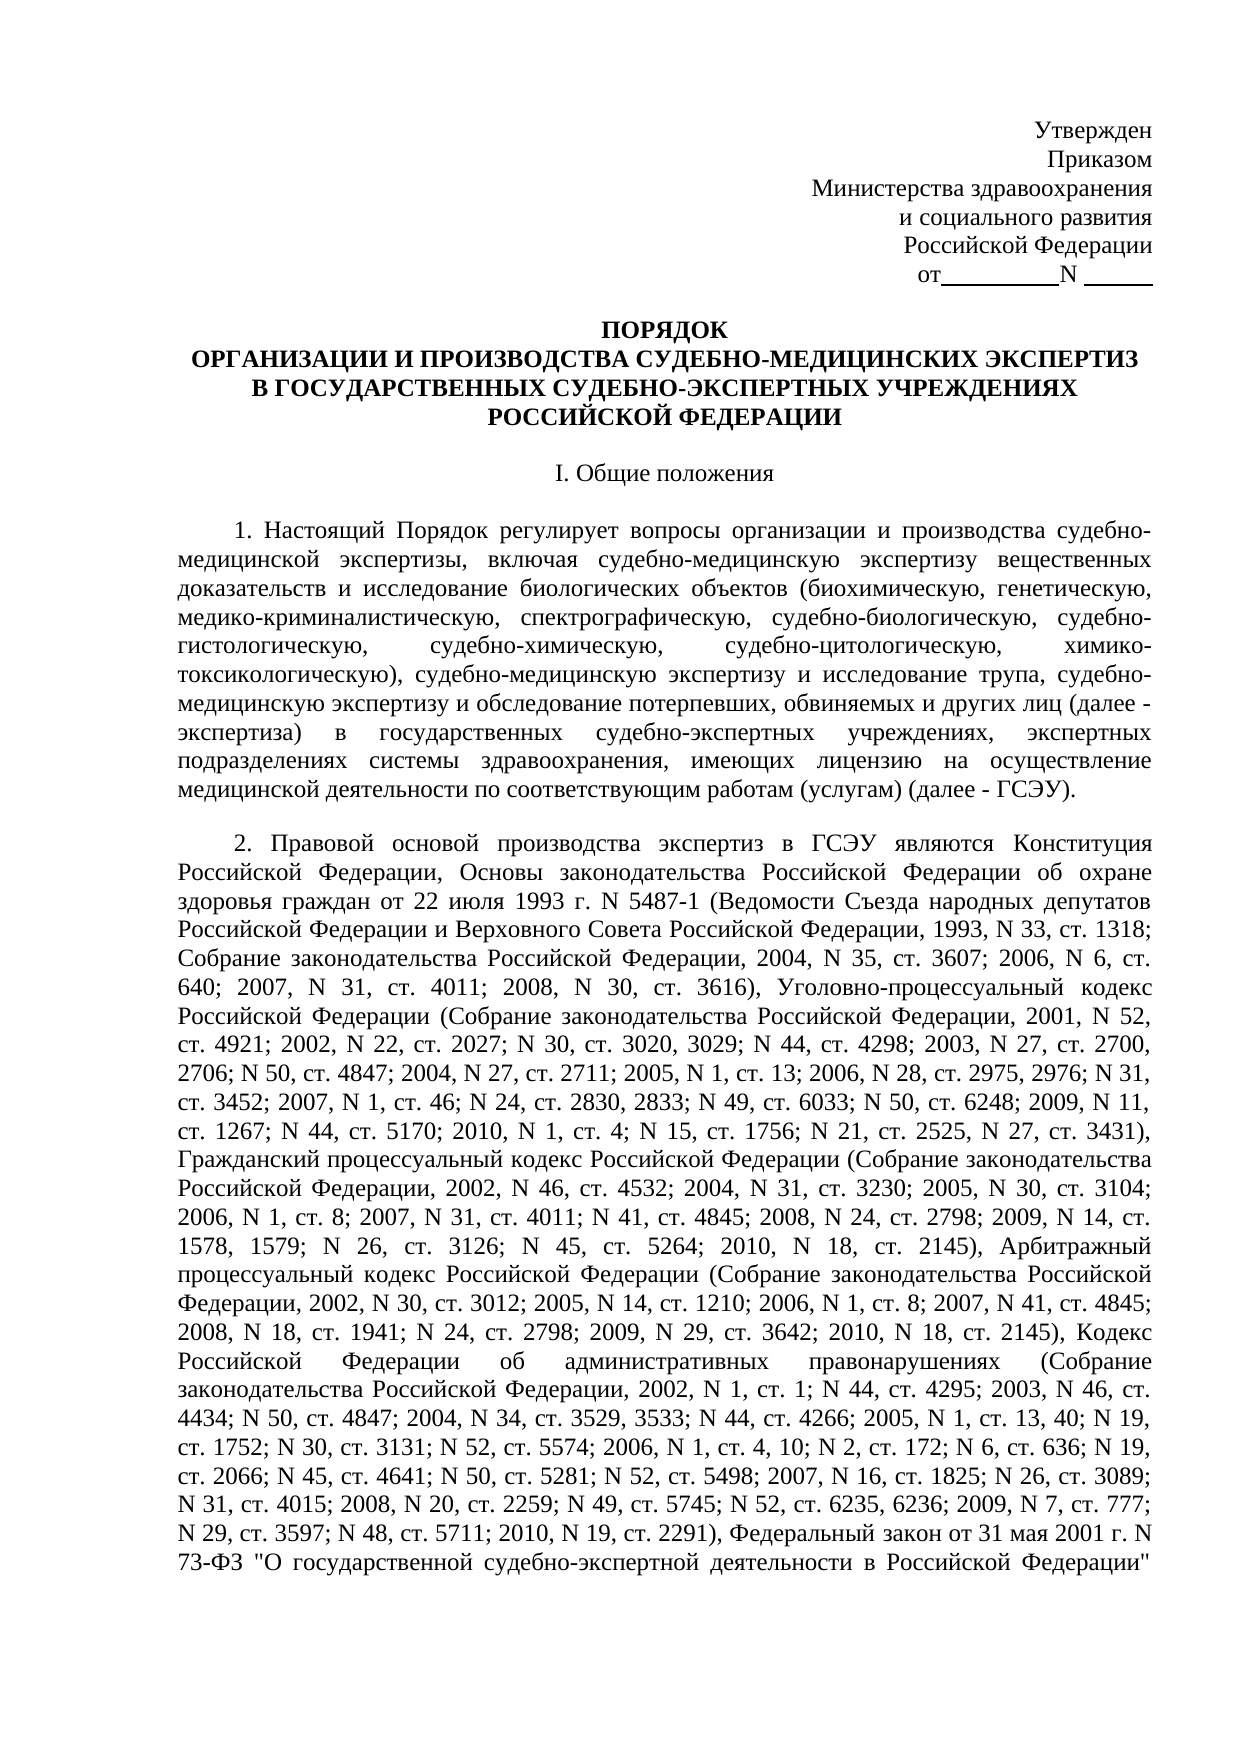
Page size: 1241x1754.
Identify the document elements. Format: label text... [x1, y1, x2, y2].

text ОРГАНИЗАЦИИ И ПРОИЗВОДСТВА СУДЕБНО-МЕДИЦИНСКИХ ЭКСПЕРТИЗ В ГОСУДАРСТВЕННЫХ СУДЕБНО-ЭКСПЕРТНЫХ УЧРЕЖДЕНИЯХ РОССИЙСКОЙ ФЕДЕРАЦИИ [190, 344, 1139, 431]
list Настоящий Порядок регулирует вопросы организации и производства судебно- медицинской экспертизы, включая судебно-медицинскую экспертизу вещественных доказательств и исследование биологических объектов (биохимическую, генетическую, медико-криминалистическую, спектрографическую, судебно-биологическую, судебно- гистологическую, судебно-химическую, судебно-цитологическую, химико- токсикологическую), судебно-медицинскую экспертизу и исследование трупа, судебно- медицинскую экспертизу и обследование потерпевших, обвиняемых и других лиц (далее - экспертиза) в государственных судебно-экспертных учреждениях, экспертных подразделениях системы здравоохранения, имеющих лицензию на осуществление медицинской деятельности по соответствующим работам (услугам) (далее - ГСЭУ). [177, 516, 1152, 803]
text Утвержден Приказом [1033, 115, 1152, 173]
list Общие положения [555, 458, 1165, 487]
text ПОРЯДОК [190, 315, 1139, 344]
list Правовой основой производства экспертиз в ГСЭУ являются Конституция Российской Федерации, Основы законодательства Российской Федерации об охране здоровья граждан от 22 июля 1993 г. N 5487-1 (Ведомости Съезда народных депутатов Российской Федерации и Верховного Совета Российской Федерации, 1993, N 33, ст. 1318; Собрание законодательства Российской Федерации, 2004, N 35, ст. 3607; 2006, N 6, ст. 640; 2007, N 31, ст. 4011; 2008, N 30, ст. 3616), Уголовно-процессуальный кодекс Российской Федерации (Собрание законодательства Российской Федерации, 2001, N 52, ст. 4921; 2002, N 22, ст. 2027; N 30, ст. 3020, 3029; N 44, ст. 4298; 2003, N 27, ст. 2700, 2706; N 50, ст. 4847; 2004, N 27, ст. 2711; 2005, N 1, ст. 13; 2006, N 28, ст. 2975, 2976; N 31, ст. 3452; 2007, N 1, ст. 46; N 24, ст. 2830, 2833; N 49, ст. 6033; N 50, ст. 6248; 2009, N 11, ст. 1267; N 44, ст. 5170; 2010, N 1, ст. 4; N 15, ст. 1756; N 21, ст. 2525, N 27, ст. 3431), Гражданский процессуальный кодекс Российской Федерации (Собрание законодательства Российской Федерации, 2002, N 46, ст. 4532; 2004, N 31, ст. 3230; 2005, N 30, ст. 3104; 2006, N 1, ст. 8; 2007, N 31, ст. 4011; N 41, ст. 4845; 2008, N 24, ст. 2798; 2009, N 14, ст. 1578, 1579; N 26, ст. 3126; N 45, ст. 5264; 2010, N 18, ст. 2145), Арбитражный процессуальный кодекс Российской Федерации (Собрание законодательства Российской Федерации, 2002, N 30, ст. 3012; 2005, N 14, ст. 1210; 2006, N 1, ст. 8; 2007, N 41, ст. 4845; 2008, N 18, ст. 1941; N 24, ст. 2798; 2009, N 29, ст. 3642; 2010, N 18, ст. 2145), Кодекс Российской Федерации об административных правонарушениях (Собрание законодательства Российской Федерации, 2002, N 1, ст. 1; N 44, ст. 4295; 2003, N 46, ст. 4434; N 50, ст. 4847; 2004, N 34, ст. 3529, 3533; N 44, ст. 4266; 2005, N 1, ст. 13, 40; N 19, ст. 1752; N 30, ст. 3131; N 52, ст. 5574; 2006, N 1, ст. 4, 10; N 2, ст. 172; N 6, ст. 636; N 19, ст. 2066; N 45, ст. 4641; N 50, ст. 5281; N 52, ст. 5498; 2007, N 16, ст. 1825; N 26, ст. 3089; N 31, ст. 4015; 2008, N 20, ст. 2259; N 49, ст. 5745; N 52, ст. 6235, 6236; 2009, N 7, ст. 777; N 29, ст. 3597; N 48, ст. 5711; 2010, N 19, ст. 2291), Федеральный закон от 31 мая 2001 г. N 73-ФЗ "О государственной судебно-экспертной деятельности в Российской Федерации" [177, 828, 1152, 1576]
text Министерства здравоохранения и социального развития Российской Федерации от N [811, 173, 1152, 288]
